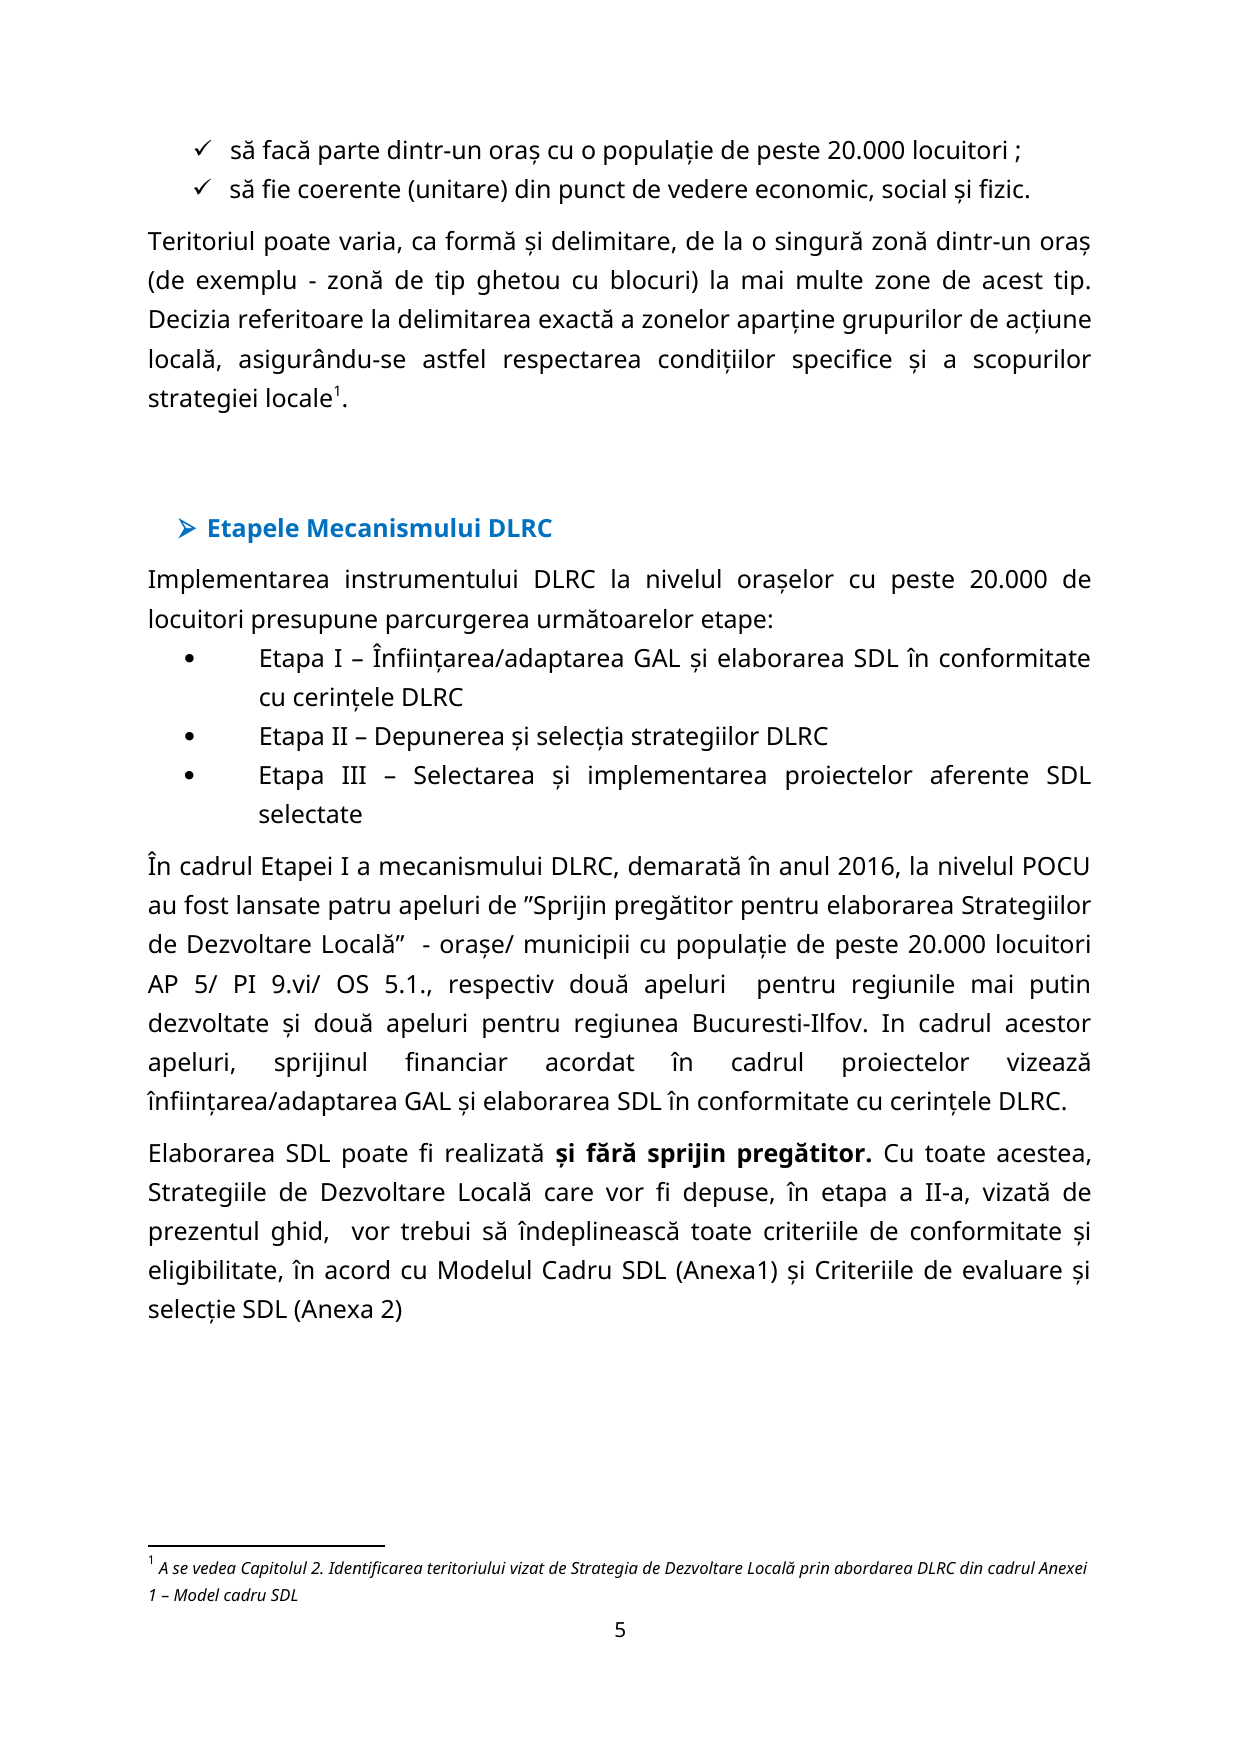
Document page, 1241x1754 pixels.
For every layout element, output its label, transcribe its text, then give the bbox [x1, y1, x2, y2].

text Teritoriul poate varia, ca formă și delimitare, de la o singură zonă dintr-un oraș (de exemplu - zonă de tip ghetou cu blocuri) la mai multe zone de acest tip. Decizia referitoare la delimitarea exactă a zonelor aparține grupurilor de acțiune locală, asigurându-se astfel respectarea condițiilor specifice și a scopurilor strategiei locale. [148, 224, 1093, 414]
text În cadrul Etapei I a mecanismului DLRC, demarată în anul 2016, la nivelul POCU au fost lansate patru apeluri de ”Sprijin pregătitor pentru elaborarea Strategiilor de Dezvoltare Locală” - orașe/ municipii cu populație de peste 20.000 locuitori AP 5/ PI 9.vi/ OS 5.1., respectiv două apeluri pentru regiunile mai putin dezvoltate și două apeluri pentru regiunea Bucuresti-Ilfov. In cadrul acestor apeluri, sprijinul financiar acordat în cadrul proiectelor vizează înființarea/adaptarea GAL și elaborarea SDL în conformitate cu cerințele DLRC. [148, 849, 1093, 1118]
list Etapa I – Înființarea/adaptarea GAL și elaborarea SDL în conformitate cu cerințele DLRC [185, 640, 1093, 714]
subtitle Etapele Mecanismului DLRC [177, 510, 1093, 544]
text Implementarea instrumentului DLRC la nivelul orașelor cu peste 20.000 de locuitori presupune parcurgerea următoarelor etape: [148, 562, 1093, 635]
text Elaborarea SDL poate fi realizată și fără sprijin pregătitor. Cu toate acestea, Strategiile de Dezvoltare Locală care vor fi depuse, în etapa a II-a, vizată de prezentul ghid, vor trebui să îndeplinească toate criteriile de conformitate și eligibilitate, în acord cu Modelul Cadru SDL (Anexa1) și Criteriile de evaluare și selecție SDL (Anexa 2) [148, 1135, 1093, 1326]
list să facă parte dintr-un oraş cu o populaţie de peste 20.000 locuitori ; [192, 133, 1093, 167]
list Etapa II – Depunerea și selecția strategiilor DLRC [185, 719, 1093, 753]
list Etapa III – Selectarea și implementarea proiectelor aferente SDL selectate [185, 758, 1093, 831]
list să fie coerente (unitare) din punct de vedere economic, social și fizic. [192, 172, 1093, 206]
